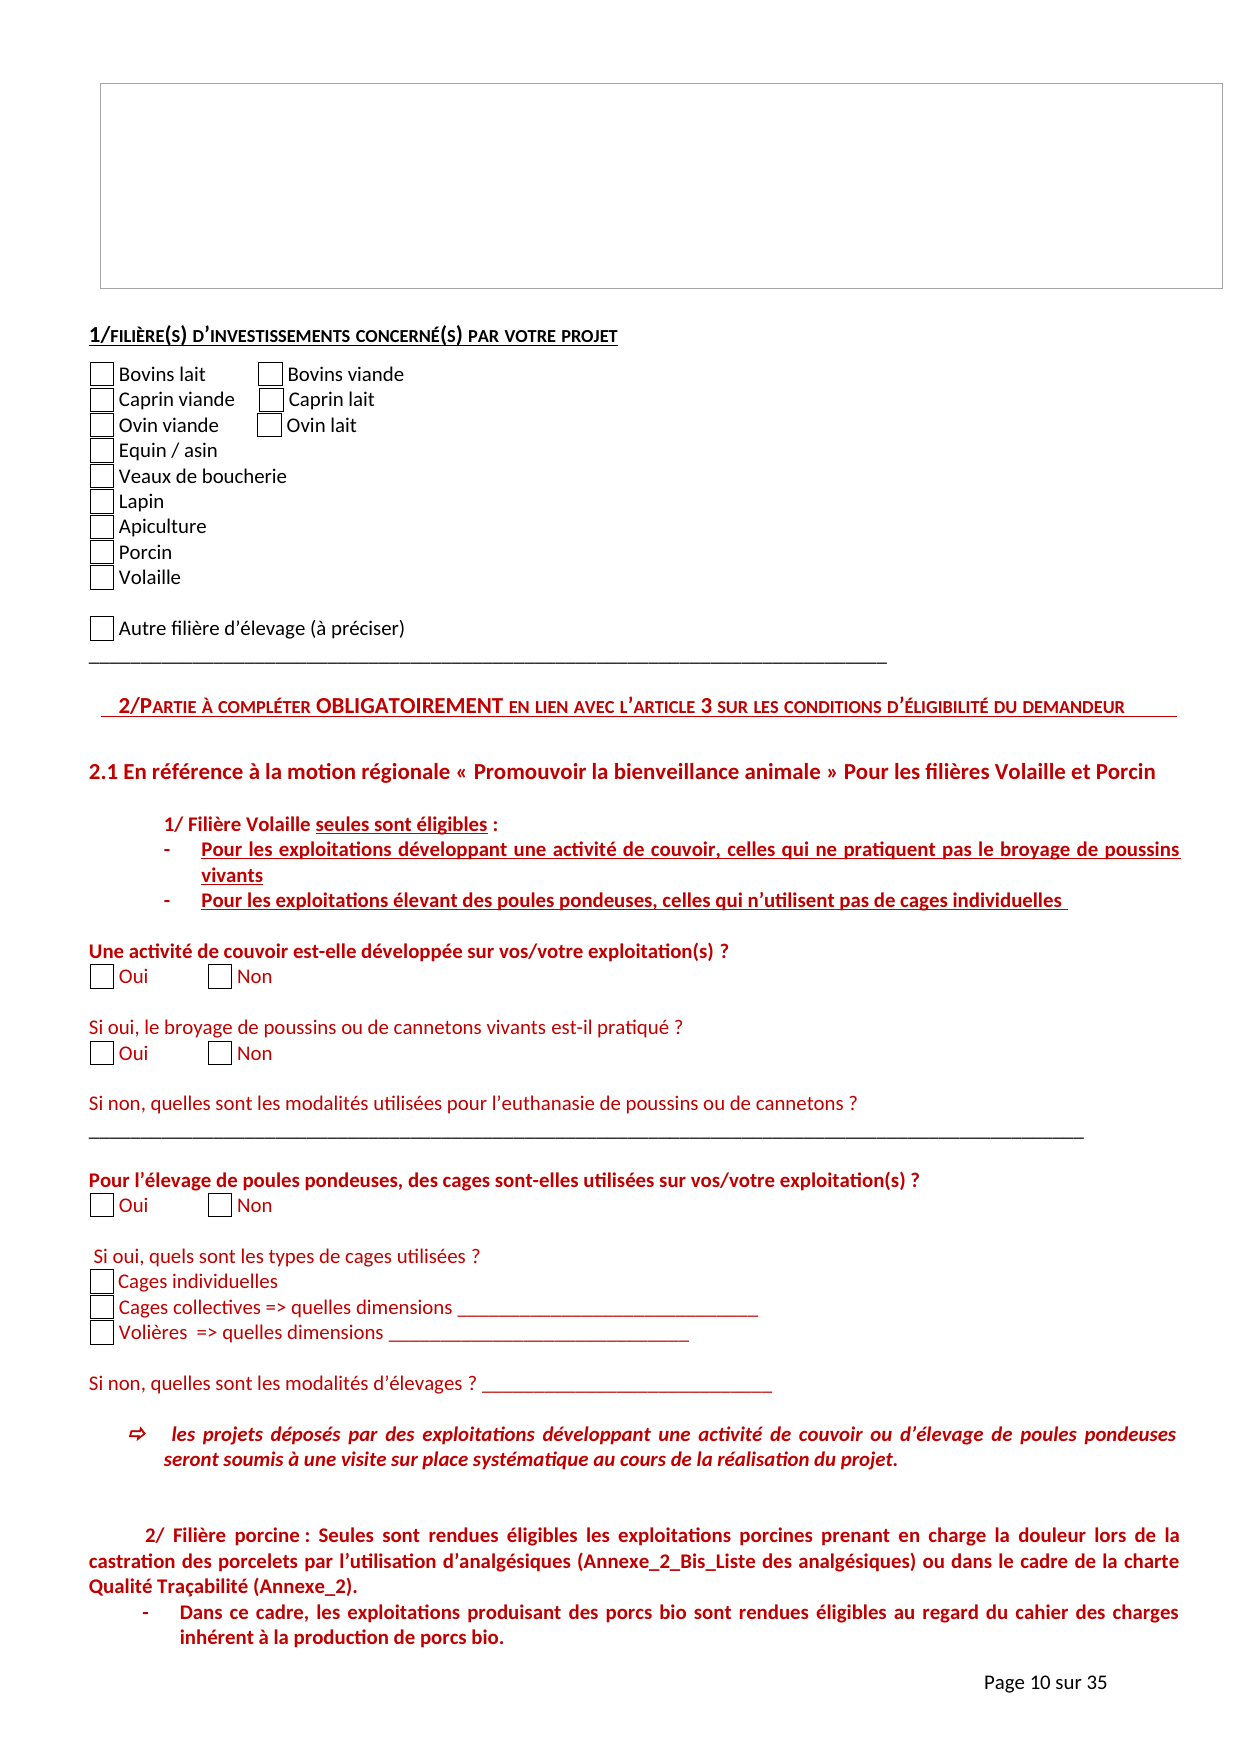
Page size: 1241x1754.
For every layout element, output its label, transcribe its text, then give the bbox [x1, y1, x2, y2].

list Dans ce cadre, les exploitations produisant des porcs bio sont rendues éligibles au regard du cahier des charges inhérent à la production de porcs bio. [142, 1599, 1181, 1650]
text Une activité de couvoir est-elle développée sur vos/votre exploitation(s) ? [89, 938, 1181, 963]
text Cages collectives => quelles dimensions _____________________________ [89, 1294, 1181, 1319]
text Veaux de boucherie [89, 463, 1181, 488]
text Cages individuelles [89, 1268, 1181, 1294]
text Si oui, le broyage de poussins ou de cannetons vivants est-il pratiqué ? [89, 1014, 1181, 1040]
text Si oui, quels sont les types de cages utilisées ? [89, 1243, 1181, 1268]
text Pour l’élevage de poules pondeuses, des cages sont-elles utilisées sur vos/votre exploitation(s) ? [89, 1167, 1181, 1192]
text Equin / asin [89, 437, 1181, 463]
text Bovins lait Bovins viande [89, 361, 1181, 387]
text Oui Non [89, 963, 1181, 989]
text Si non, quelles sont les modalités d’élevages ? ____________________________ [89, 1370, 1181, 1396]
text Si non, quelles sont les modalités utilisées pour l’euthanasie de poussins ou de cannetons ? [89, 1091, 1181, 1116]
text Volières => quelles dimensions _____________________________ [89, 1319, 1181, 1345]
list 1/ Filière Volaille seules sont éligibles : [164, 811, 1181, 836]
text 2/ Filière porcine : Seules sont rendues éligibles les exploitations porcines prenant en charge la douleur lors de la castration des porcelets par l’utilisation d’analgésiques (Annexe_2_Bis_Liste des analgésiques) ou dans le cadre de la charte Qualité Traçabilité (Annexe_2). [89, 1523, 1181, 1599]
text 2/Partie à compléter OBLIGATOIREMENT en lien avec l’article 3 sur les conditions d’éligibilité du demandeur [89, 692, 1181, 719]
text Ovin viande Ovin lait [89, 412, 1181, 437]
text Caprin viande Caprin lait [89, 387, 1181, 412]
text Oui Non [89, 1192, 1181, 1218]
text ________________________________________________________________________________________________ [89, 1116, 1181, 1141]
list Pour les exploitations élevant des poules pondeuses, celles qui n’utilisent pas de cages individuelles [164, 887, 1181, 913]
table_header [101, 84, 1222, 287]
text Lapin [89, 488, 1181, 514]
text Volaille [89, 564, 1181, 590]
text Oui Non [89, 1040, 1181, 1065]
list Pour les exploitations développant une activité de couvoir, celles qui ne pratiquent pas le broyage de poussins vivants [164, 836, 1181, 887]
list les projets déposés par des exploitations développant une activité de couvoir ou d’élevage de poules pondeuses seront soumis à une visite sur place systématique au cours de la réalisation du projet. [126, 1421, 1181, 1472]
text Autre filière d’élevage (à préciser) _____________________________________________________________________________ [89, 615, 1181, 666]
text 2.1 En référence à la motion régionale « Promouvoir la bienveillance animale » Pour les filières Volaille et Porcin [89, 757, 1181, 786]
text 1/filière(s) d’investissements concerné(s) par votre projet [89, 321, 1181, 349]
text Apiculture [89, 514, 1181, 539]
text Porcin [89, 539, 1181, 564]
